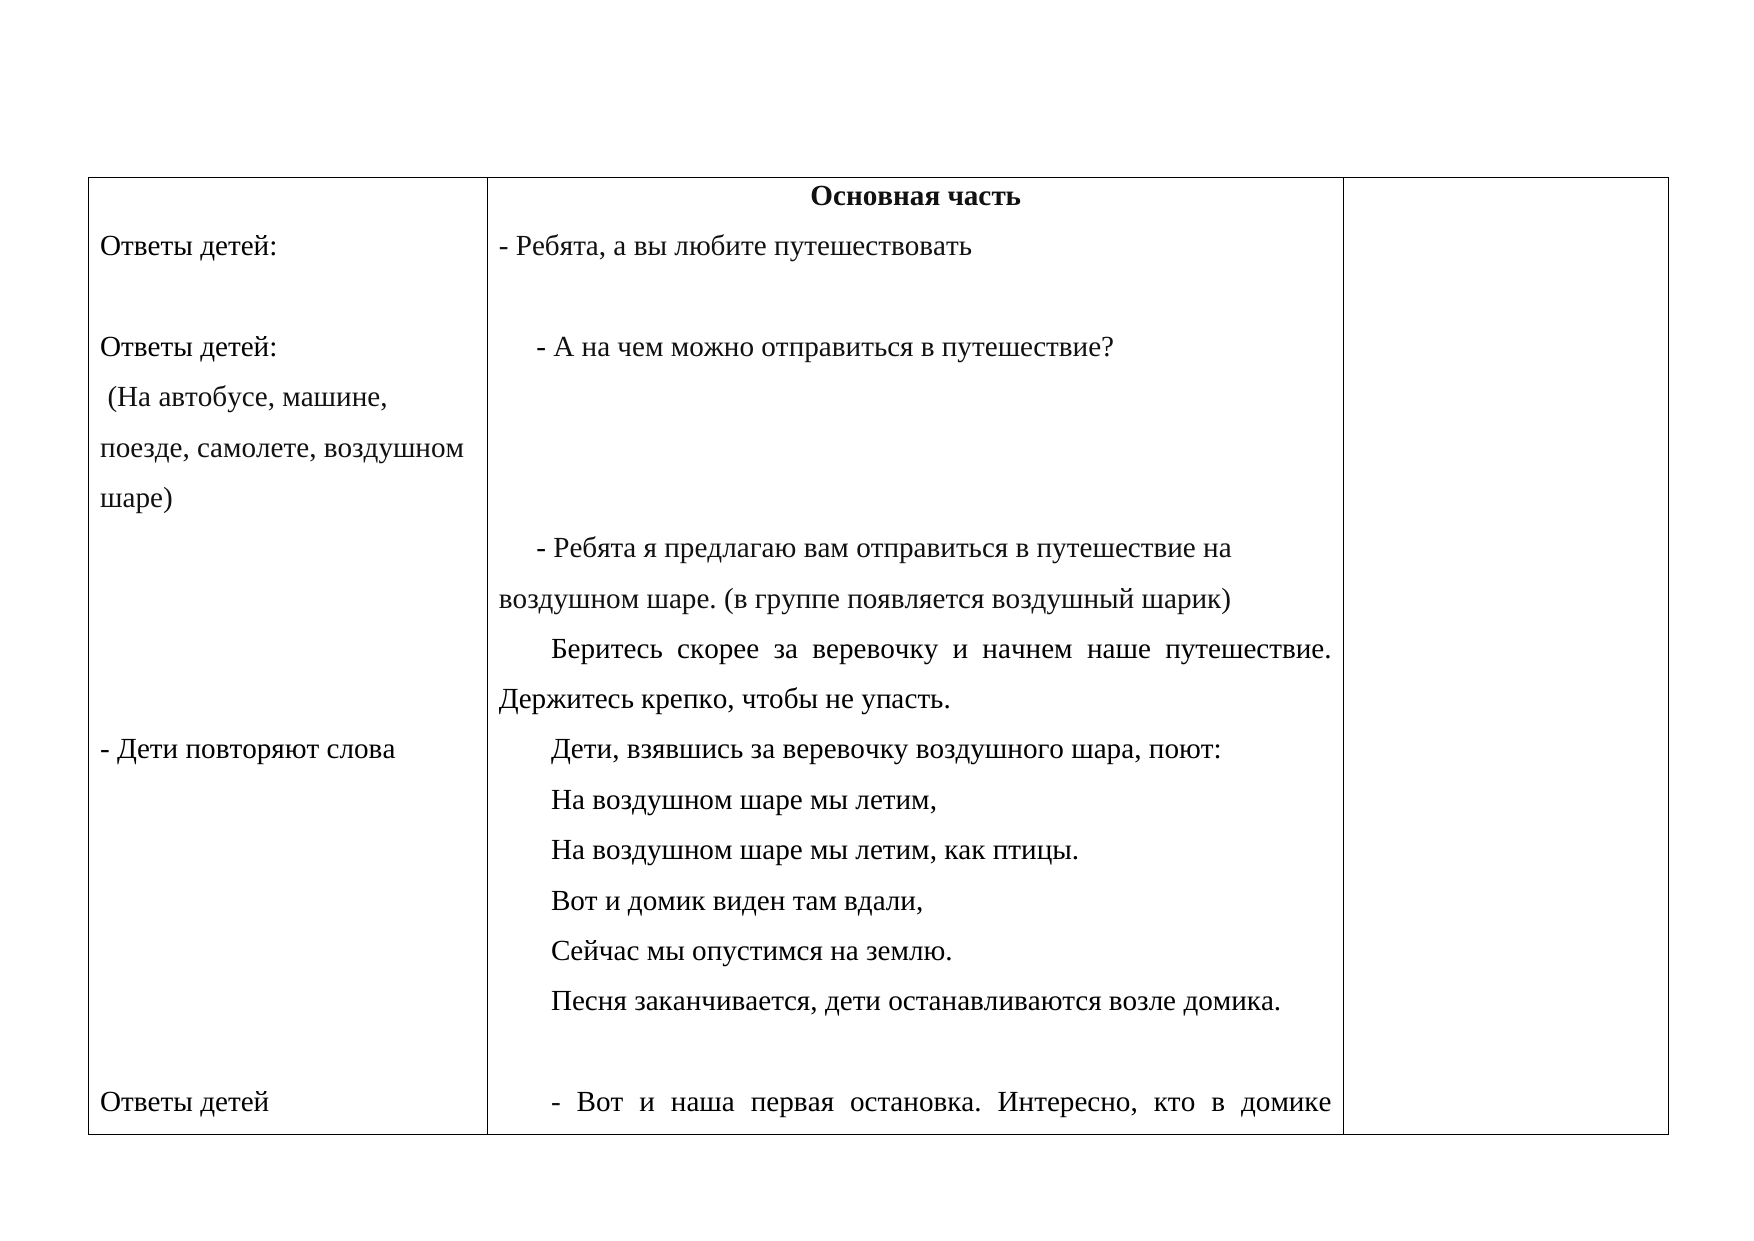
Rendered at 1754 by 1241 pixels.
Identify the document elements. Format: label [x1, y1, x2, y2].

table_cell [488, 178, 1343, 1134]
table_cell [89, 178, 487, 1134]
table_cell [1344, 178, 1668, 1134]
